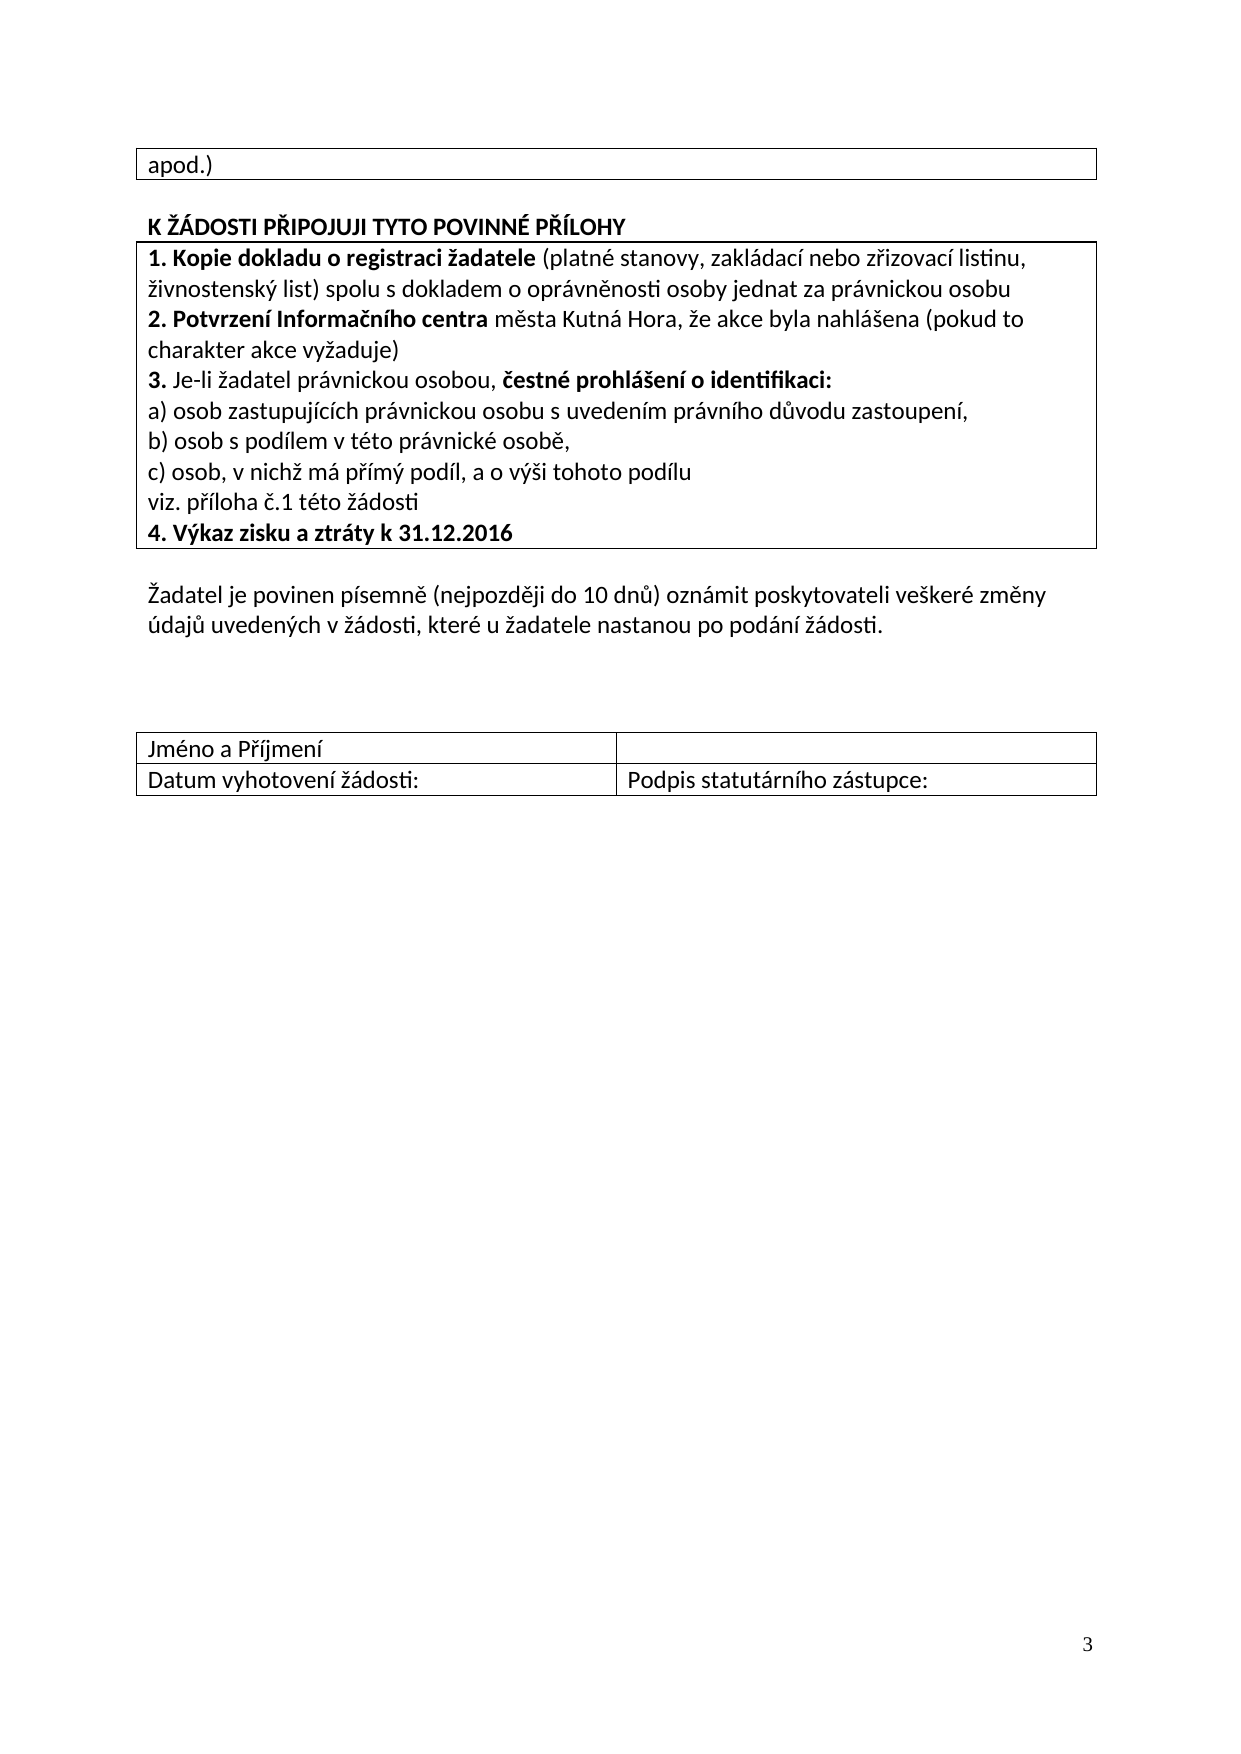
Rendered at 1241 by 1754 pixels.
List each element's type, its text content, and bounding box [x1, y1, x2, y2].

text K ŽÁDOSTI PŘIPOJUJI TYTO POVINNÉ PŘÍLOHY [148, 211, 1092, 241]
text Žadatel je povinen písemně (nejpozději do 10 dnů) oznámit poskytovateli veškeré změny údajů uvedených v žádosti, které u žadatele nastanou po podání žádosti. [148, 579, 1092, 640]
table_header Jméno a Příjmení [137, 733, 616, 763]
table_header [617, 733, 1096, 763]
table_cell Datum vyhotovení žádosti: [137, 764, 616, 795]
table_header 1. Kopie dokladu o registraci žadatele (platné stanovy, zakládací nebo zřizovací listinu, živnostenský list) spolu s dokladem o oprávněnosti osoby jednat za právnickou osobu 2. Potvrzení Informačního centra města Kutná Hora, že akce byla nahlášena (pokud to charakter akce vyžaduje) 3. Je-li žadatel právnickou osobou, čestné prohlášení o identifikaci: a) osob zastupujících právnickou osobu s uvedením právního důvodu zastoupení, b) osob s podílem v této právnické osobě, c) osob, v nichž má přímý podíl, a o výši tohoto podílu viz. příloha č.1 této žádosti 4. Výkaz zisku a ztráty k 31.12.2016 [137, 243, 1096, 548]
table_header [137, 149, 1096, 179]
table_cell Podpis statutárního zástupce: [617, 764, 1096, 795]
